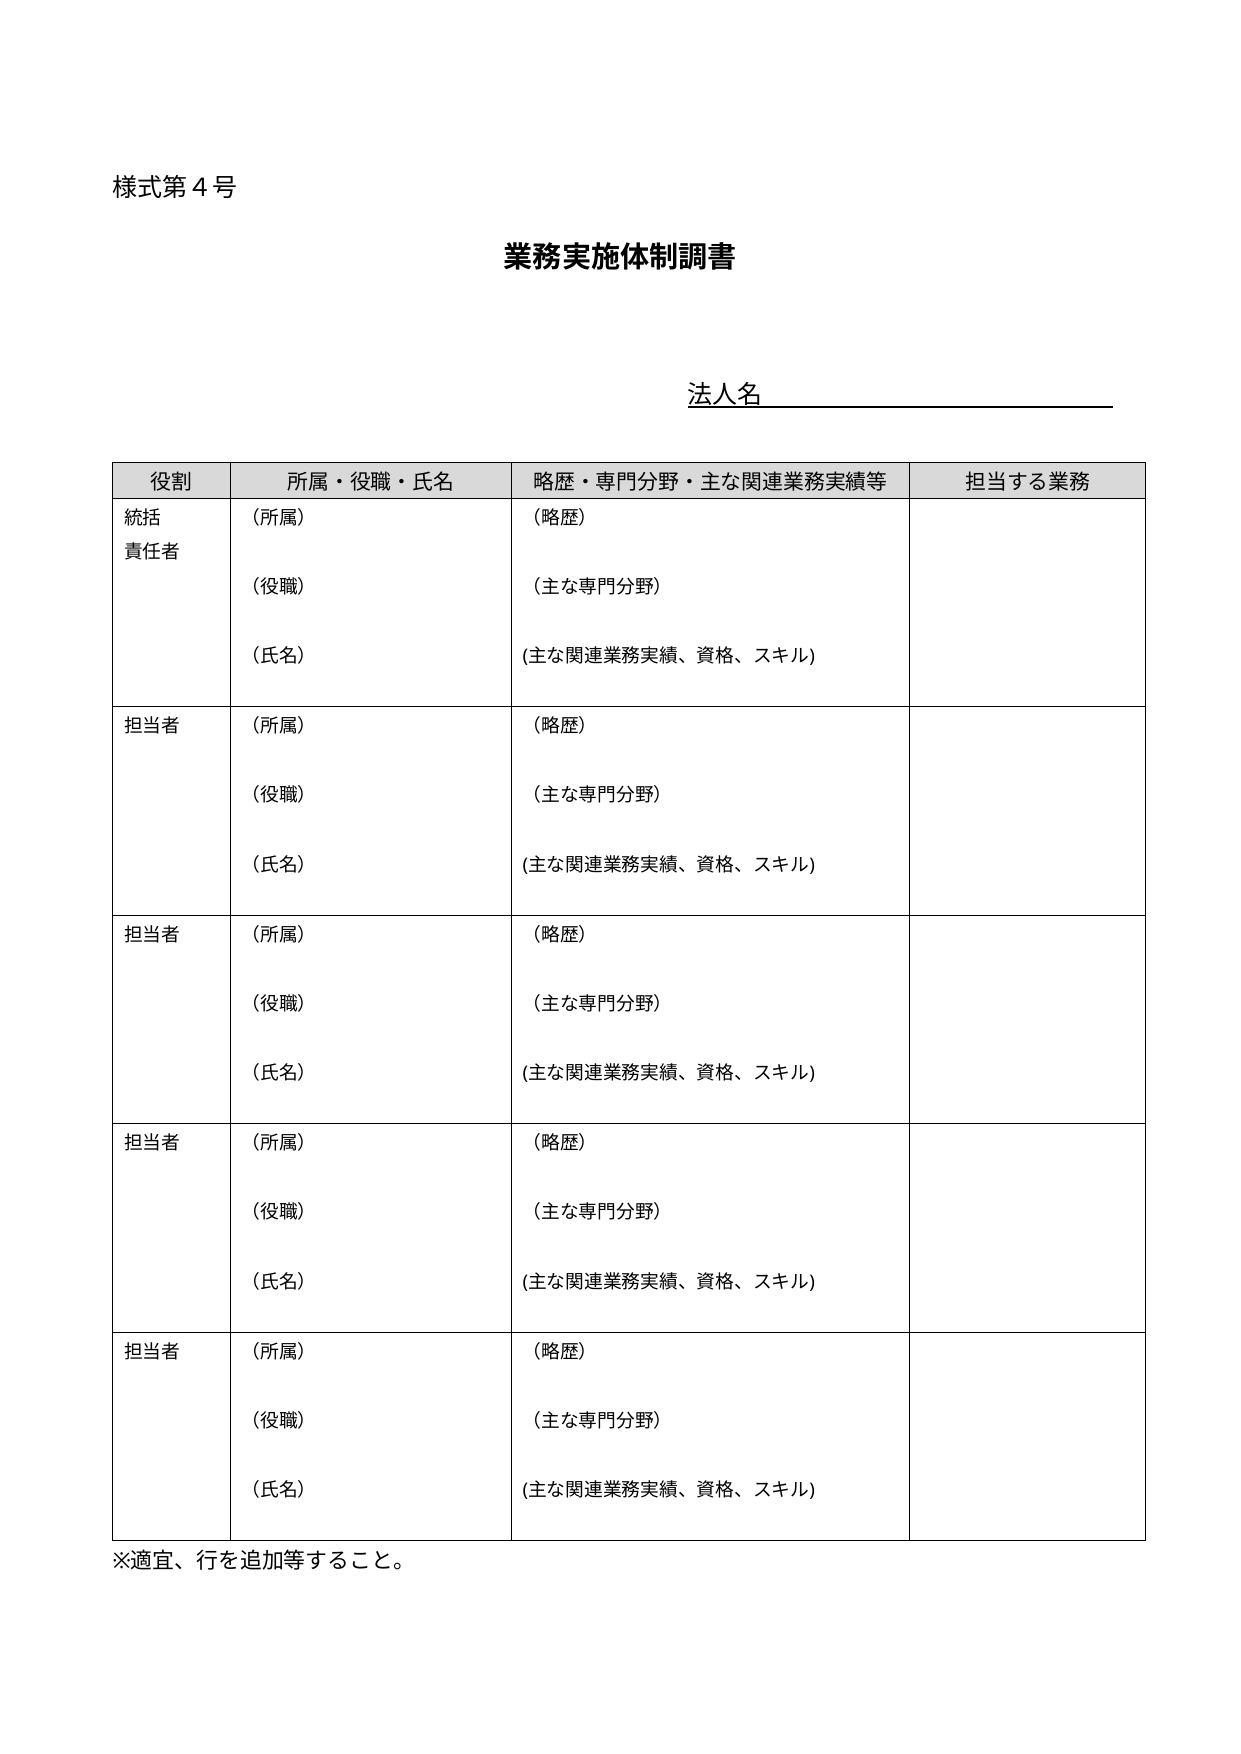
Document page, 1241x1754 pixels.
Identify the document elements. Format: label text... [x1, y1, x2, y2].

table_cell （略歴） （主な専門分野） (主な関連業務実績、資格、スキル) [512, 707, 909, 915]
table_header 所属・役職・氏名 [231, 463, 511, 498]
table_cell 統括 責任者 [113, 499, 230, 706]
table_cell （所属） （役職） （氏名） [231, 707, 511, 915]
table_cell （略歴） （主な専門分野） (主な関連業務実績、資格、スキル) [512, 499, 909, 706]
table_cell 担当者 [113, 707, 230, 915]
table_cell （略歴） （主な専門分野） (主な関連業務実績、資格、スキル) [512, 1333, 909, 1540]
table_cell [910, 1333, 1145, 1540]
text 様式第４号 [112, 151, 1128, 220]
table_cell [910, 1124, 1145, 1332]
table_cell （所属） （役職） （氏名） [231, 1124, 511, 1332]
table_cell （所属） （役職） （氏名） [231, 1333, 511, 1540]
table_cell 担当者 [113, 916, 230, 1123]
text 業務実施体制調書 [112, 220, 1128, 289]
table_header 担当する業務 [910, 463, 1145, 498]
table_cell [910, 707, 1145, 915]
table_cell （略歴） （主な専門分野） (主な関連業務実績、資格、スキル) [512, 1124, 909, 1332]
table_cell （所属） （役職） （氏名） [231, 916, 511, 1123]
text 法人名 [112, 358, 1128, 427]
table_header 役割 [113, 463, 230, 498]
table_cell [910, 916, 1145, 1123]
table_header 略歴・専門分野・主な関連業務実績等 [512, 463, 909, 498]
table_cell 担当者 [113, 1124, 230, 1332]
text ※適宜、行を追加等すること。 [112, 1541, 1128, 1576]
table_cell （略歴） （主な専門分野） (主な関連業務実績、資格、スキル) [512, 916, 909, 1123]
table_cell （所属） （役職） （氏名） [231, 499, 511, 706]
table_cell 担当者 [113, 1333, 230, 1540]
table_cell [910, 499, 1145, 706]
